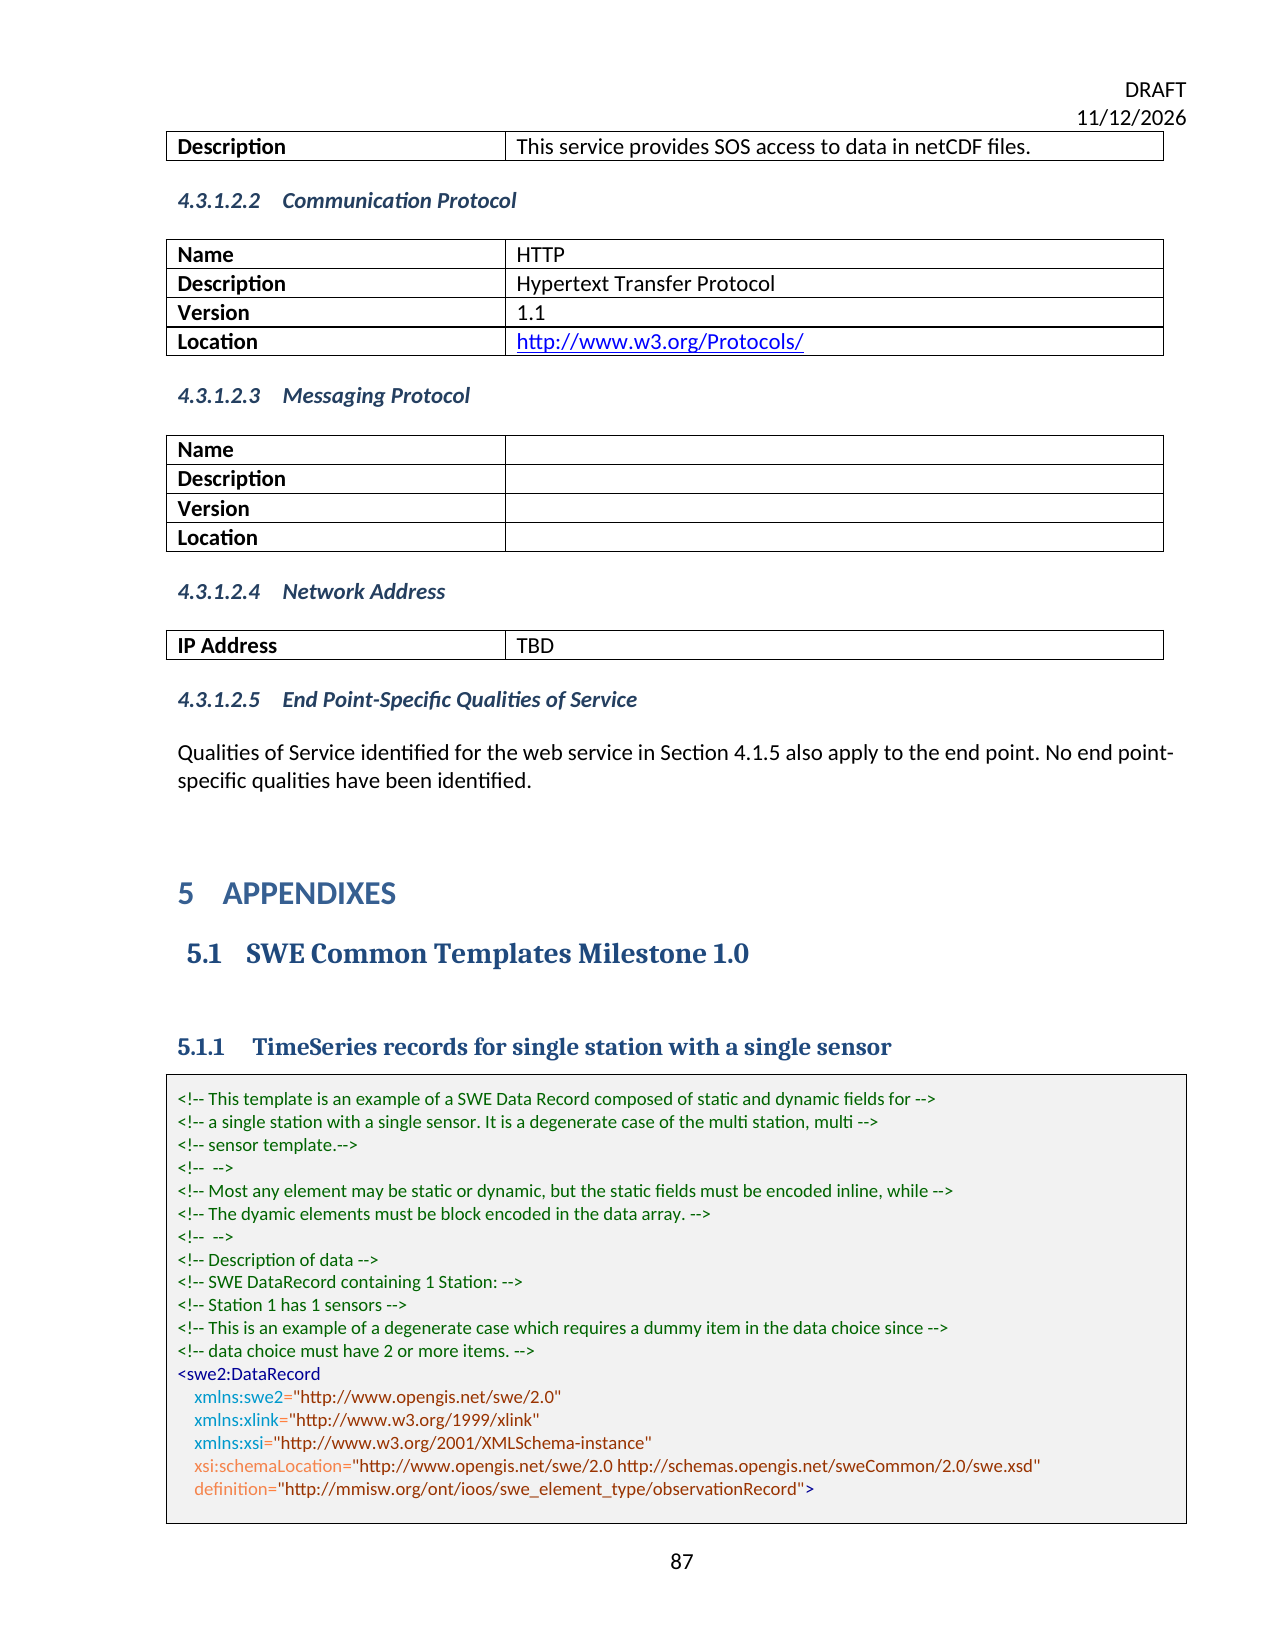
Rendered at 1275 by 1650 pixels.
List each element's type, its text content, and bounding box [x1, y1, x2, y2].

table_header HTTP [506, 240, 1163, 268]
subtitle TimeSeries records for single station with a single sensor [177, 1033, 1186, 1061]
table_cell Version [167, 494, 505, 522]
text Qualities of Service identified for the web service in Section 4.1.5 also apply to the end point. No end point-specific qualities have been identified. [177, 738, 1186, 794]
table_cell http://www.w3.org/Protocols/ [506, 328, 1163, 355]
subtitle End Point-Specific Qualities of Service [177, 685, 1186, 713]
subtitle Messaging Protocol [177, 381, 1186, 409]
table_cell Location [167, 328, 505, 355]
subtitle Network Address [177, 577, 1186, 605]
table_cell Description [167, 269, 505, 297]
table_header TBD [506, 631, 1163, 659]
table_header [167, 1075, 1186, 1523]
table_header Name [167, 436, 505, 463]
table_cell [506, 494, 1163, 522]
table_cell This service provides SOS access to data in netCDF files. [506, 132, 1163, 160]
table_header [506, 436, 1163, 463]
table_cell Description [167, 465, 505, 493]
table_cell Location [167, 523, 505, 551]
subtitle APPENDIXES [177, 872, 1186, 913]
table_cell [506, 465, 1163, 493]
table_cell [506, 523, 1163, 551]
subtitle SWE Common Templates Milestone 1.0 [187, 938, 1186, 971]
table_cell Hypertext Transfer Protocol [506, 269, 1163, 297]
table_header Name [167, 240, 505, 268]
table_header IP Address [167, 631, 505, 659]
table_cell 1.1 [506, 298, 1163, 326]
table_cell Version [167, 298, 505, 326]
table_cell Description [167, 132, 505, 160]
subtitle Communication Protocol [177, 186, 1186, 214]
